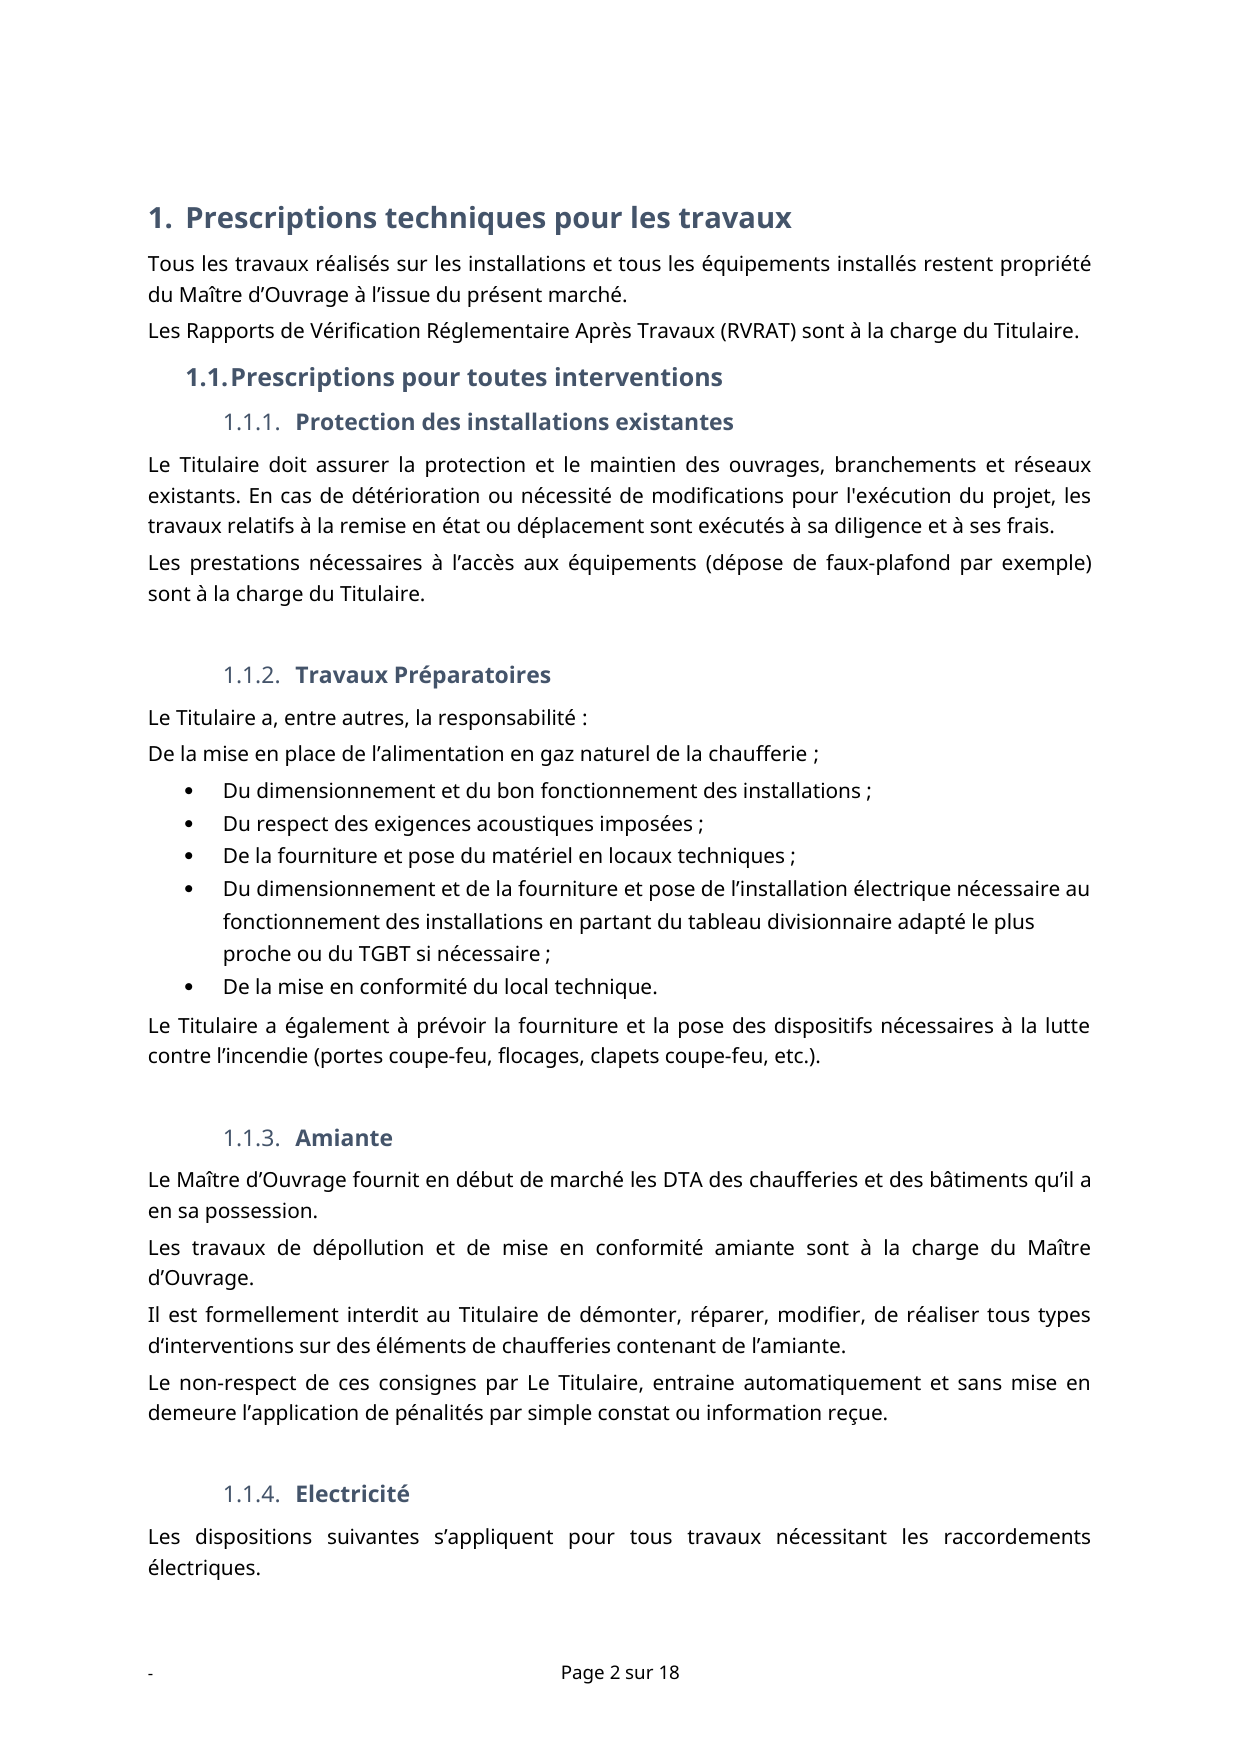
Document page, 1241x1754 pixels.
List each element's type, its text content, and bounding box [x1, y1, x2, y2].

text Les travaux de dépollution et de mise en conformité amiante sont à la charge du Maître d’Ouvrage. [148, 1233, 1093, 1292]
list Du respect des exigences acoustiques imposées ; [185, 809, 1093, 837]
subtitle Prescriptions techniques pour les travaux [148, 197, 1093, 237]
text Tous les travaux réalisés sur les installations et tous les équipements installés restent propriété du Maître d’Ouvrage à l’issue du présent marché. [148, 249, 1093, 308]
subtitle Amiante [223, 1121, 1093, 1153]
text Le Titulaire a également à prévoir la fourniture et la pose des dispositifs nécessaires à la lutte contre l’incendie (portes coupe-feu, flocages, clapets coupe-feu, etc.). [148, 1011, 1093, 1070]
text Il est formellement interdit au Titulaire de démonter, réparer, modifier, de réaliser tous types d‘interventions sur des éléments de chaufferies contenant de l’amiante. [148, 1300, 1093, 1359]
subtitle Protection des installations existantes [223, 406, 1093, 438]
text Les dispositions suivantes s’appliquent pour tous travaux nécessitant les raccordements électriques. [148, 1522, 1093, 1581]
subtitle Prescriptions pour toutes interventions [185, 360, 1093, 394]
text De la mise en place de l’alimentation en gaz naturel de la chaufferie ; [148, 739, 1093, 768]
text Le Titulaire doit assurer la protection et le maintien des ouvrages, branchements et réseaux existants. En cas de détérioration ou nécessité de modifications pour l'exécution du projet, les travaux relatifs à la remise en état ou déplacement sont exécutés à sa diligence et à ses frais. [148, 450, 1093, 540]
text Le non-respect de ces consignes par Le Titulaire, entraine automatiquement et sans mise en demeure l’application de pénalités par simple constat ou information reçue. [148, 1368, 1093, 1427]
text Les prestations nécessaires à l’accès aux équipements (dépose de faux-plafond par exemple) sont à la charge du Titulaire. [148, 548, 1093, 607]
list Du dimensionnement et du bon fonctionnement des installations ; [185, 776, 1093, 805]
list De la fourniture et pose du matériel en locaux techniques ; [185, 842, 1093, 870]
subtitle Travaux Préparatoires [223, 659, 1093, 690]
text Les Rapports de Vérification Réglementaire Après Travaux (RVRAT) sont à la charge du Titulaire. [148, 317, 1093, 345]
text Le Maître d’Ouvrage fournit en début de marché les DTA des chaufferies et des bâtiments qu’il a en sa possession. [148, 1165, 1093, 1224]
list Du dimensionnement et de la fourniture et pose de l’installation électrique nécessaire au fonctionnement des installations en partant du tableau divisionnaire adapté le plus proche ou du TGBT si nécessaire ; [185, 874, 1093, 968]
subtitle Electricité [223, 1478, 1093, 1509]
text Le Titulaire a, entre autres, la responsabilité : [148, 703, 1093, 731]
list De la mise en conformité du local technique. [185, 972, 1093, 1000]
